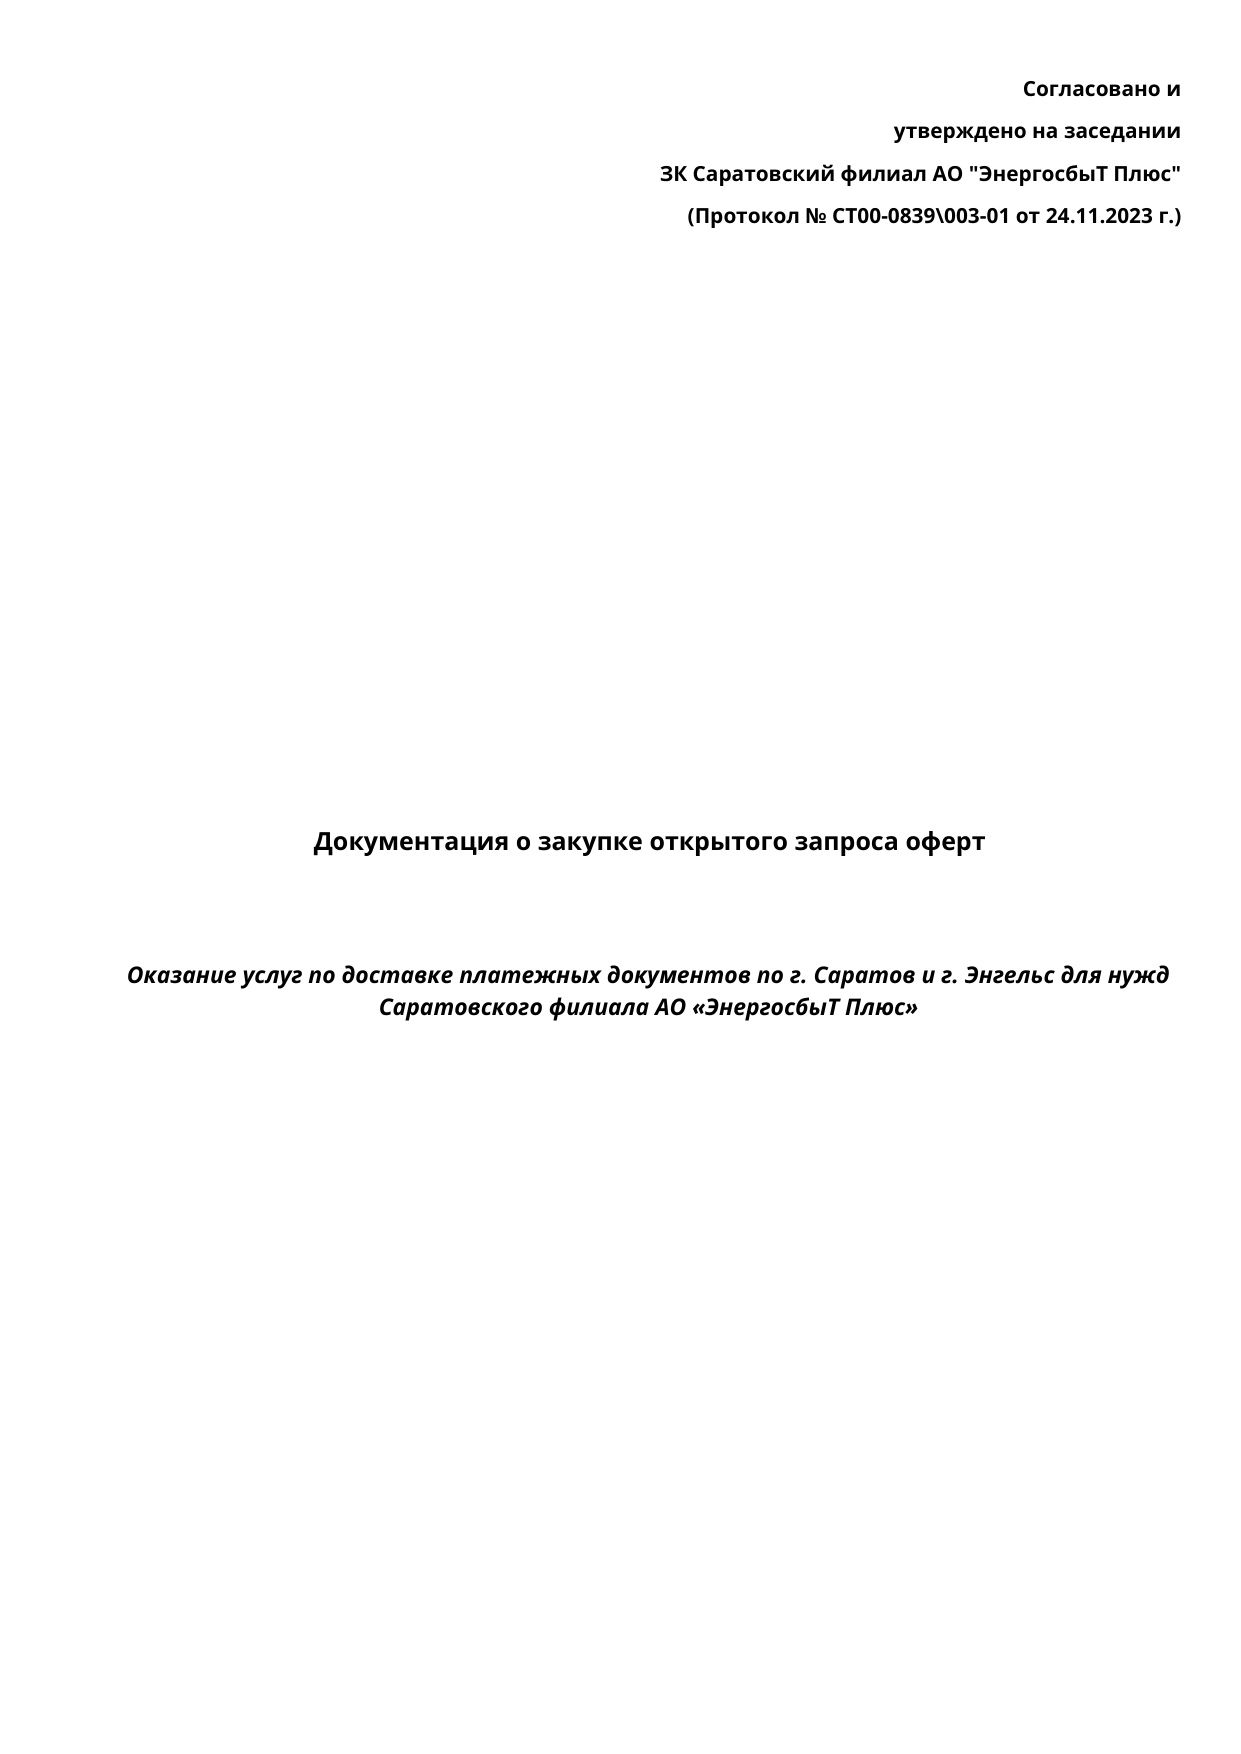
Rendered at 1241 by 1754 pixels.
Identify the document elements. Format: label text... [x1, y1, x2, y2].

text Документация о закупке открытого запроса оферт [118, 823, 1181, 857]
text Оказание услуг по доставке платежных документов по г. Саратов и г. Энгельс для нужд Саратовского филиала АО «ЭнергосбыТ Плюс» [118, 959, 1181, 1022]
text (Протокол № СТ00-0839\003-01 от 24.11.2023 г.) [474, 202, 1181, 230]
text ЗК Саратовский филиал АО "ЭнергосбыТ Плюс" [474, 159, 1181, 187]
text Согласовано и [474, 74, 1181, 102]
text утверждено на заседании [474, 116, 1181, 145]
